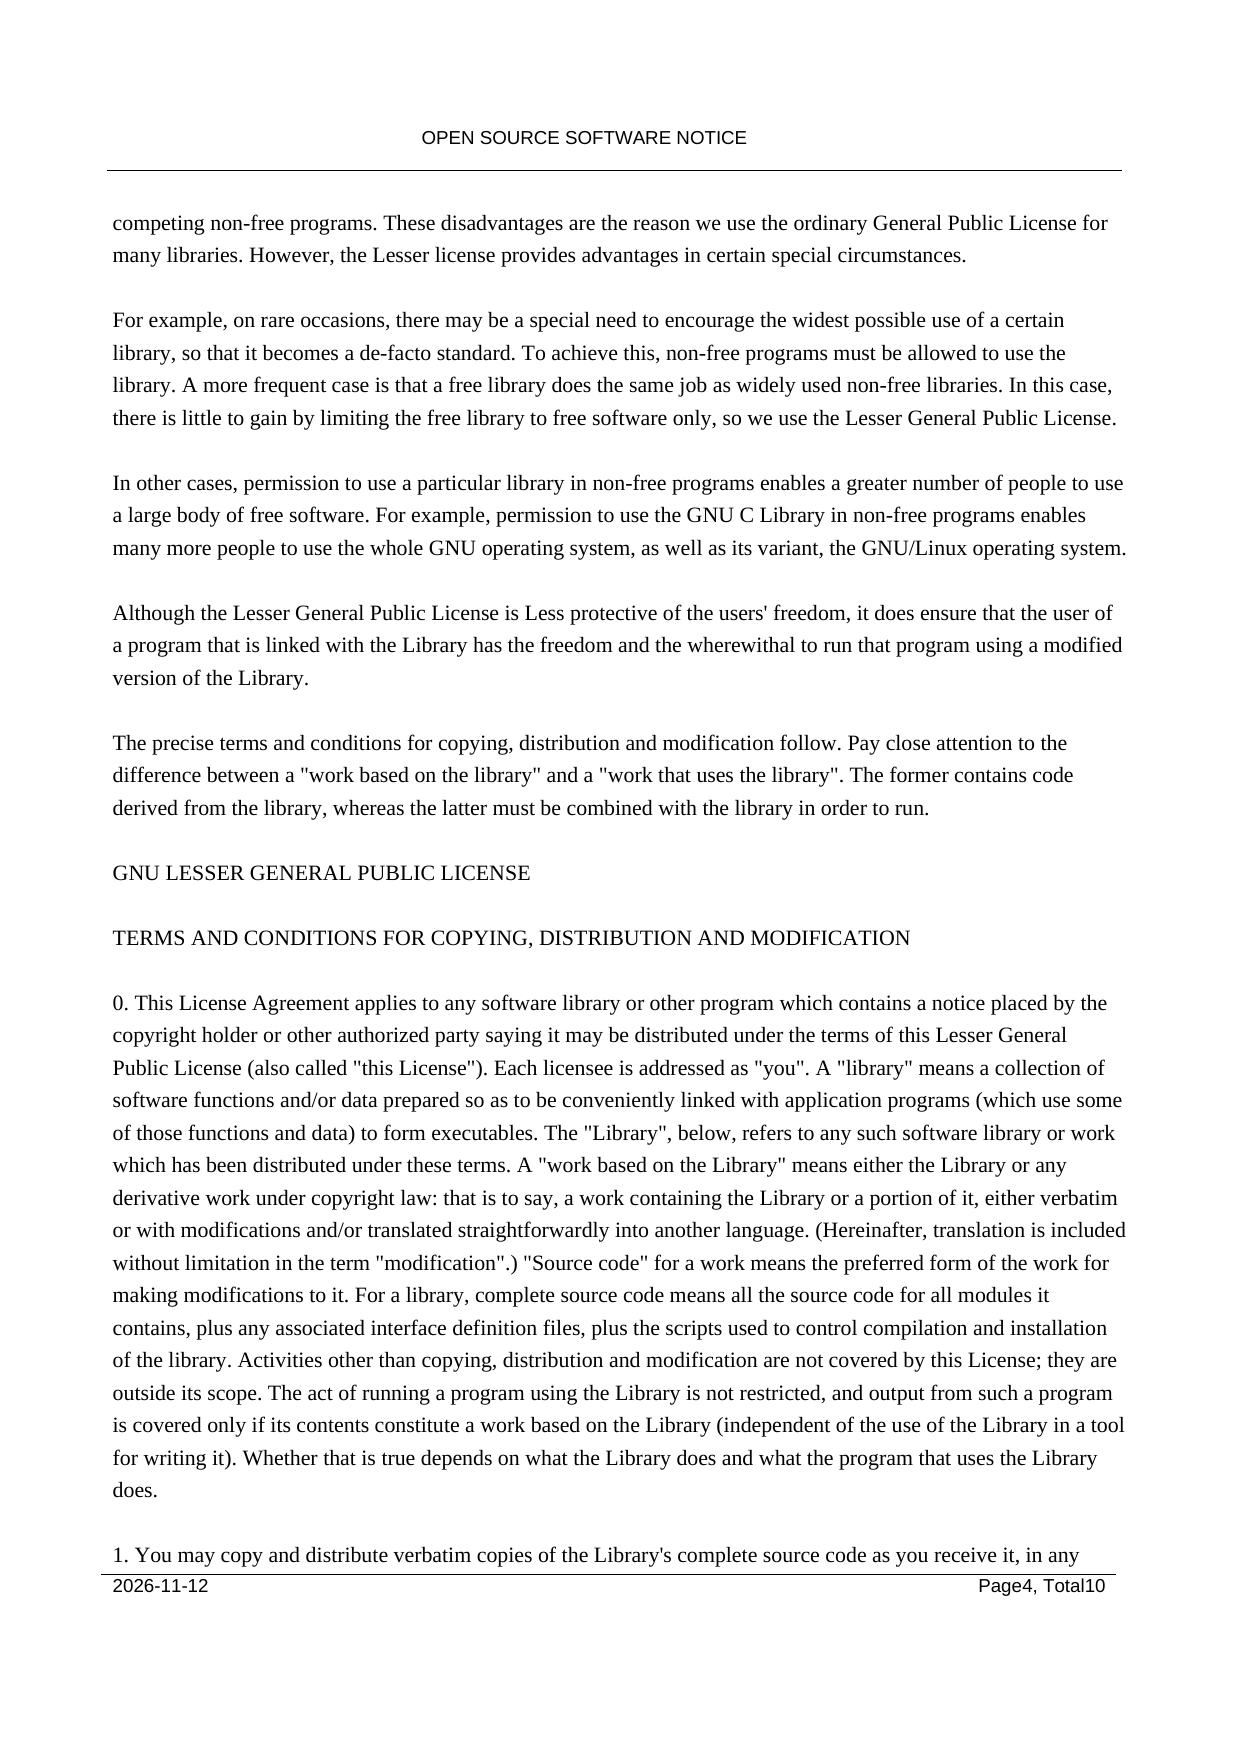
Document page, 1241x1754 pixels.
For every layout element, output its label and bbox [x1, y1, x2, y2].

text [112, 206, 1128, 1571]
